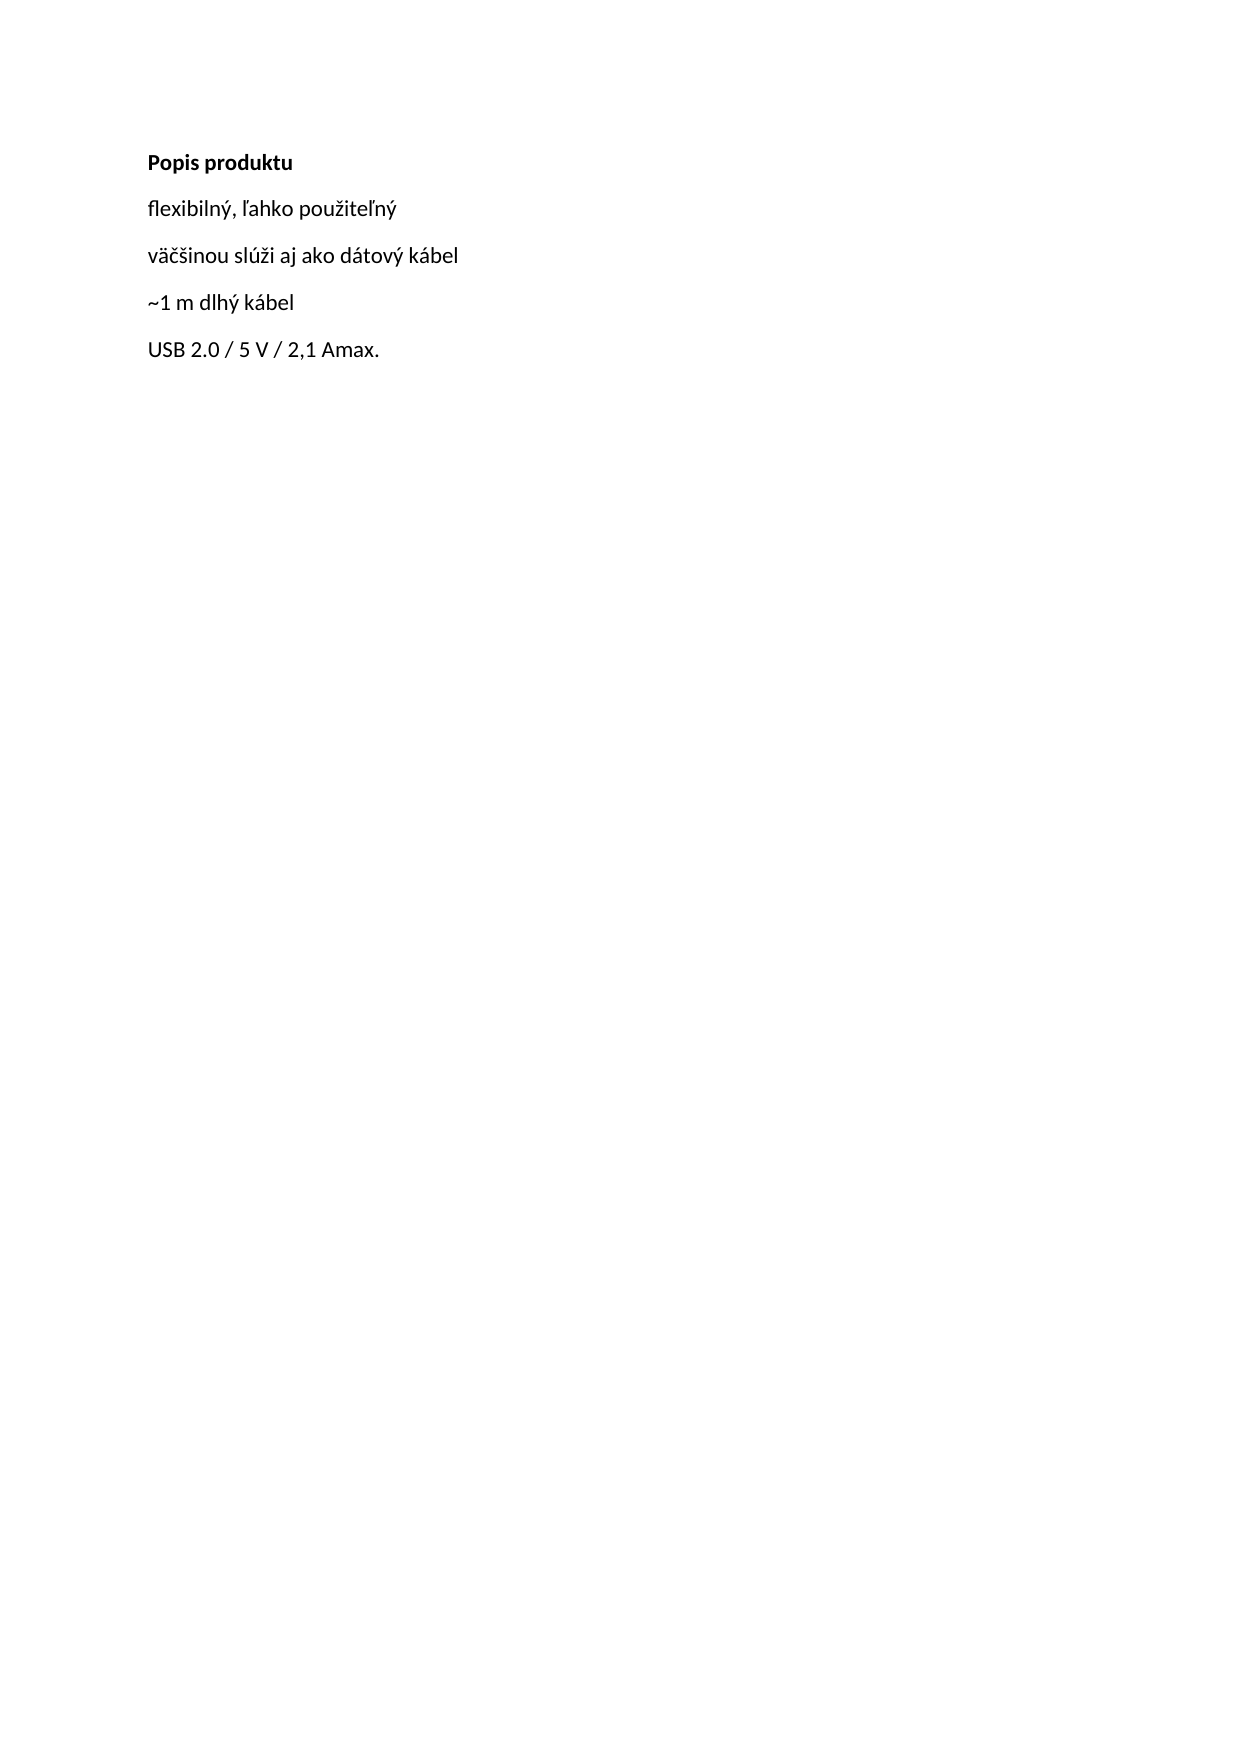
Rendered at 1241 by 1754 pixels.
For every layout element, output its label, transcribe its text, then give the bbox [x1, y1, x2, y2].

text väčšinou slúži aj ako dátový kábel [148, 241, 1093, 269]
text flexibilný, ľahko použiteľný [148, 194, 1093, 222]
text USB 2.0 / 5 V / 2,1 Amax. [148, 335, 1093, 363]
text ~1 m dlhý kábel [148, 288, 1093, 316]
text Popis produktu [148, 148, 1093, 176]
